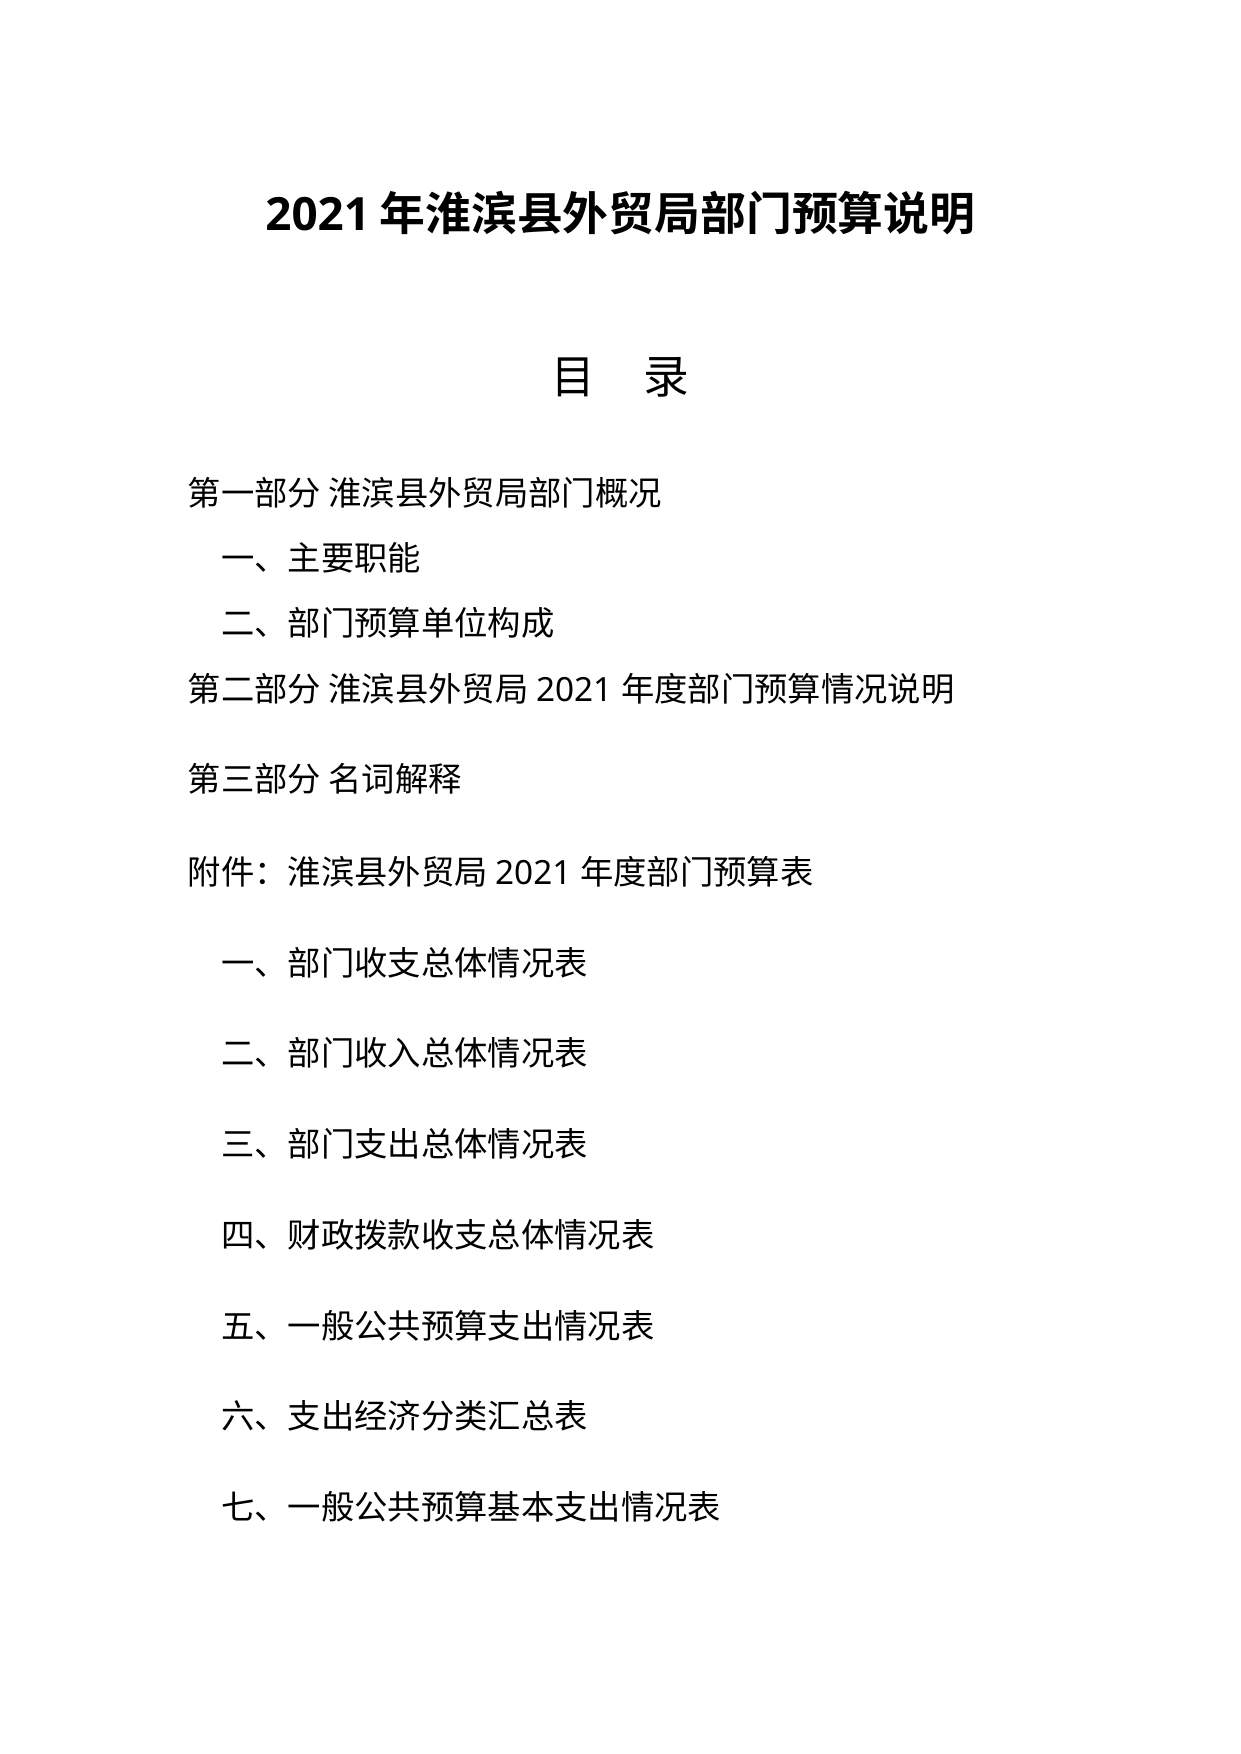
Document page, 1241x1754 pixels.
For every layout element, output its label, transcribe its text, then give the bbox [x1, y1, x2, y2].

text 第二部分 淮滨县外贸局 2021 年度部门预算情况说明 [187, 655, 1039, 720]
text 一、主要职能 [187, 523, 1053, 588]
text 目 录 [187, 324, 1053, 422]
list 支出经济分类汇总表 [187, 1382, 973, 1447]
list 一般公共预算基本支出情况表 [187, 1472, 973, 1537]
text 第一部分 淮滨县外贸局部门概况 [187, 458, 1039, 523]
text 二、部门预算单位构成 [187, 588, 1053, 653]
text 附件：淮滨县外贸局 2021 年度部门预算表 [187, 837, 973, 902]
list 一般公共预算支出情况表 [187, 1291, 973, 1356]
text 2021年淮滨县外贸局部门预算说明 [187, 162, 1053, 259]
list 财政拨款收支总体情况表 [187, 1200, 973, 1265]
list 部门支出总体情况表 [187, 1109, 973, 1174]
list 部门收入总体情况表 [187, 1019, 973, 1084]
list 部门收支总体情况表 [187, 928, 973, 993]
text 第三部分 名词解释 [187, 744, 1039, 809]
